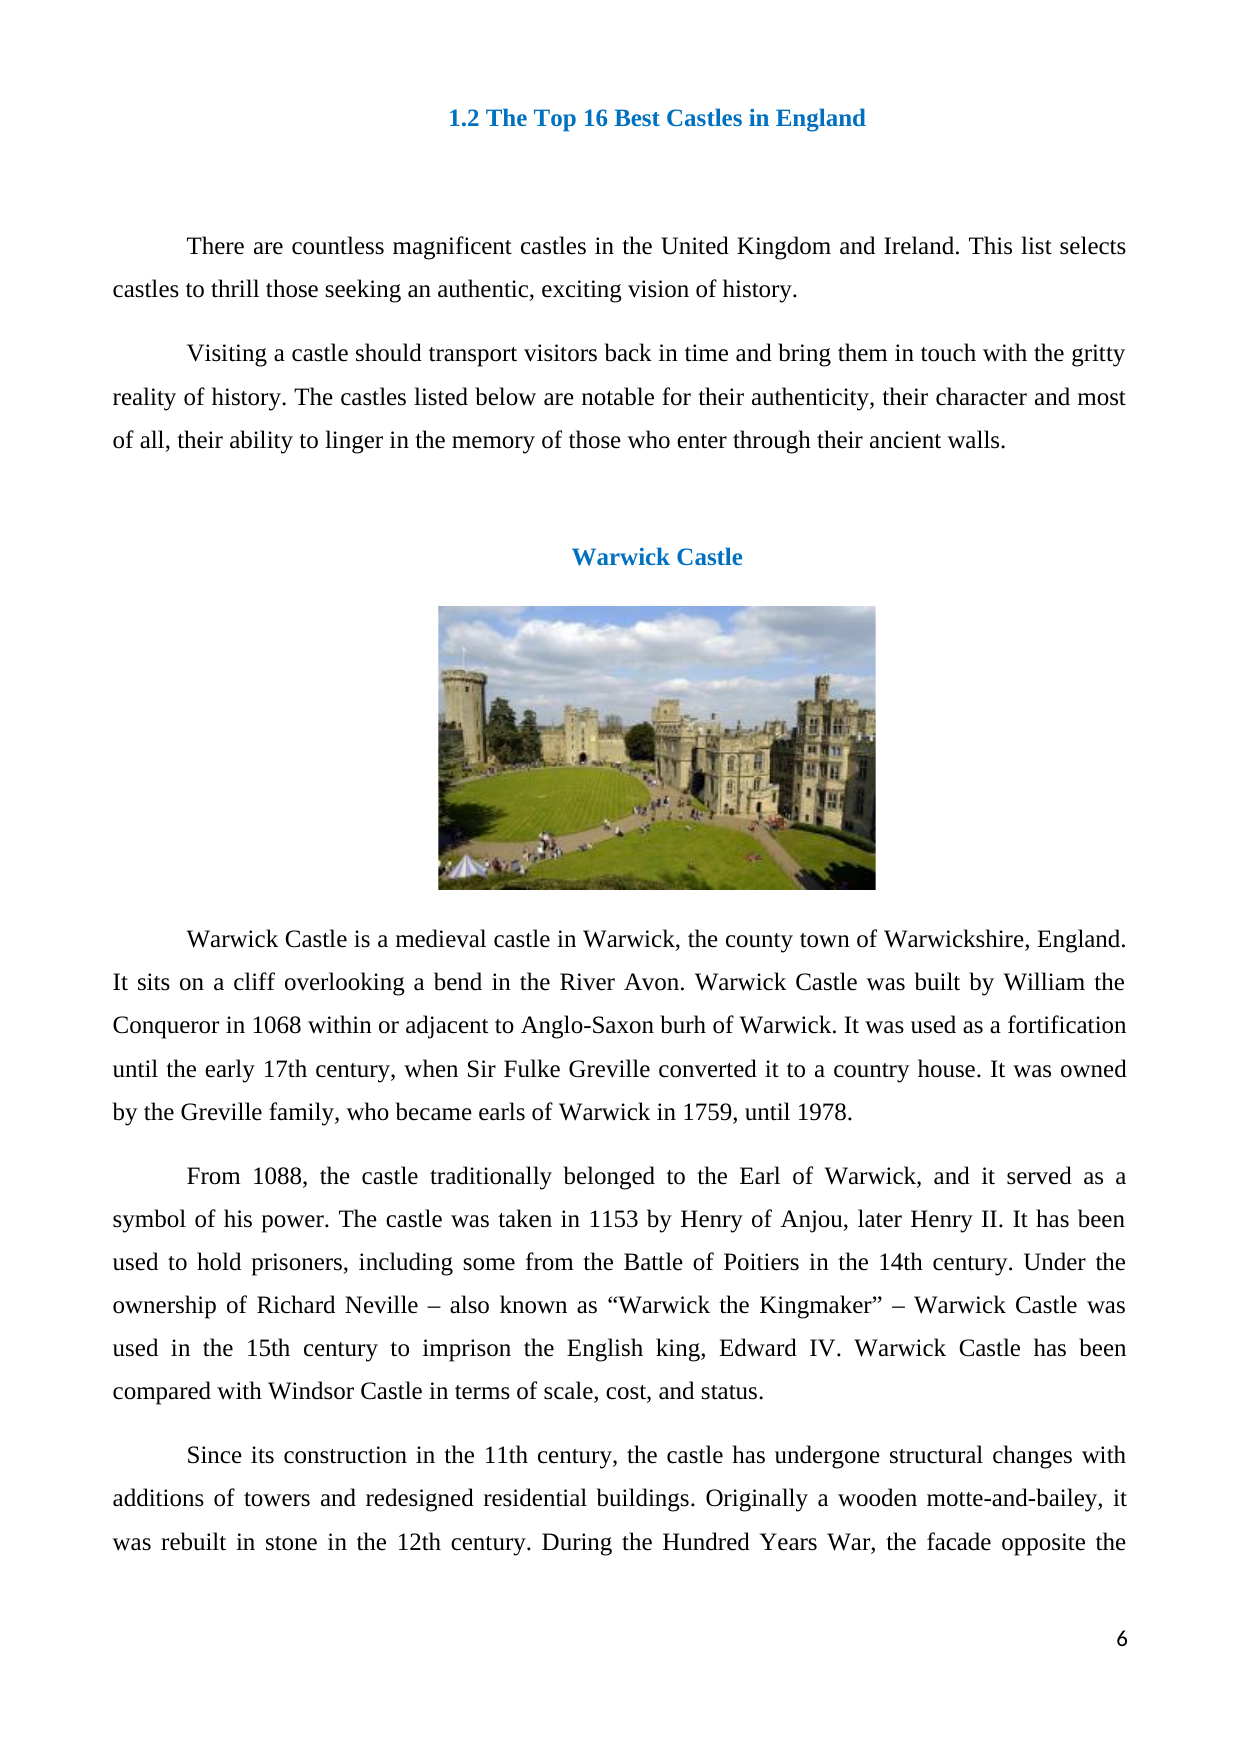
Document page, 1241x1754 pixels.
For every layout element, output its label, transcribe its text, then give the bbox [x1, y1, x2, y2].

text 1.2 The Top 16 Best Castles in England [112, 103, 1128, 132]
picture [438, 606, 876, 890]
text From 1088, the castle traditionally belonged to the Earl of Warwick, and it served as a symbol of his power. The castle was taken in 1153 by Henry of Anjou, later Henry II. It has been used to hold prisoners, including some from the Battle of Poitiers in the 14th century. Under the ownership of Richard Neville – also known as “Warwick the Kingmaker” – Warwick Castle was used in the 15th century to imprison the English king, Edward IV. Warwick Castle has been compared with Windsor Castle in terms of scale, cost, and status. [112, 1161, 1128, 1405]
text Visiting a castle should transport visitors back in time and bring them in touch with the gritty reality of history. The castles listed below are notable for their authenticity, their character and most of all, their ability to linger in the memory of those who enter through their ancient walls. [112, 338, 1128, 453]
text There are countless magnificent castles in the United Kingdom and Ireland. This list selects castles to thrill those seeking an authentic, exciting vision of history. [112, 231, 1128, 303]
text Warwick Castle [112, 542, 1128, 571]
text Warwick Castle is a medieval castle in Warwick, the county town of Warwickshire, England. It sits on a cliff overlooking a bend in the River Avon. Warwick Castle was built by William the Conqueror in 1068 within or adjacent to Anglo-Saxon burh of Warwick. It was used as a fortification until the early 17th century, when Sir Fulke Greville converted it to a country house. It was owned by the Greville family, who became earls of Warwick in 1759, until 1978. [112, 924, 1128, 1126]
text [112, 1440, 1128, 1555]
